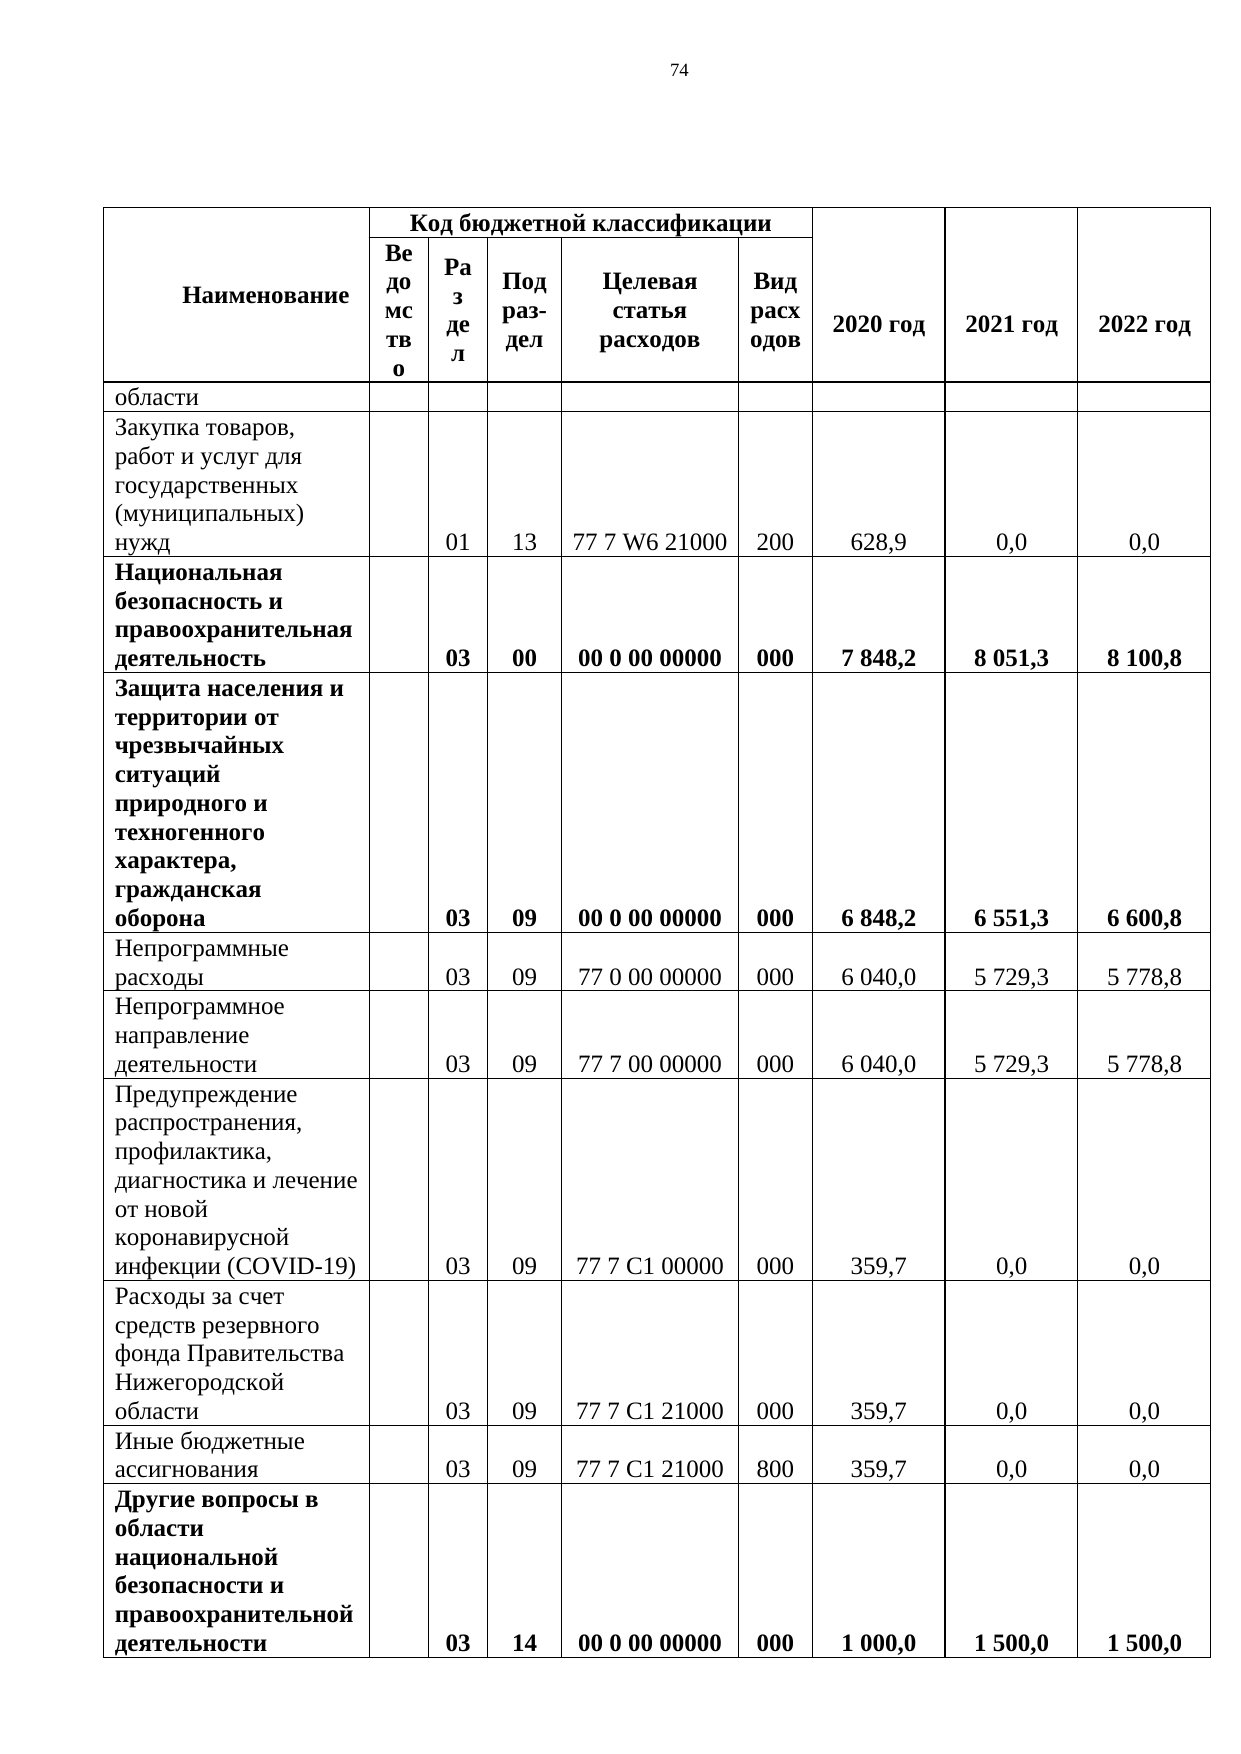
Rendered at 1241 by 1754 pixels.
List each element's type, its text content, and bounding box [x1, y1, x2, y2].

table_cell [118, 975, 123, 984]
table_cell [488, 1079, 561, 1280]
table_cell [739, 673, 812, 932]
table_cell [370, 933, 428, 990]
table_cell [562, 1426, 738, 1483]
table_header 2021 год [946, 208, 1077, 381]
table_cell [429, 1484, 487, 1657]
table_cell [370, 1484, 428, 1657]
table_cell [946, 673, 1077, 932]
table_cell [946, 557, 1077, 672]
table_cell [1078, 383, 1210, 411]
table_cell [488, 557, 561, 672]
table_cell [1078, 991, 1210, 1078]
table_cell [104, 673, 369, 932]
table_header Код бюджетной классификации [370, 208, 812, 237]
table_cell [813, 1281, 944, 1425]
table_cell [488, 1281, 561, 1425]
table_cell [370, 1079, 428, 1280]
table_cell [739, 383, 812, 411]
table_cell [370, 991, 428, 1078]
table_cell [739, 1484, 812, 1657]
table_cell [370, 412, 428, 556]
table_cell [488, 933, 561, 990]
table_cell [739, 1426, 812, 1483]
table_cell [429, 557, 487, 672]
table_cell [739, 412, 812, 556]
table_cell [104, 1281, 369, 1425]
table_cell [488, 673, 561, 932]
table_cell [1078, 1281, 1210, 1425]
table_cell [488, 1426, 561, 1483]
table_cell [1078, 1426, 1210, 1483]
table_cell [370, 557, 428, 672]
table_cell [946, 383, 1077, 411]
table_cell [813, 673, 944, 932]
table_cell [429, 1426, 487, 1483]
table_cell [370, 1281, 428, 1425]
table_cell Целевая статья расходов [562, 238, 738, 381]
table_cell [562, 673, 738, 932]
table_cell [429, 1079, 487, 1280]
table_header 2020 год [813, 208, 944, 381]
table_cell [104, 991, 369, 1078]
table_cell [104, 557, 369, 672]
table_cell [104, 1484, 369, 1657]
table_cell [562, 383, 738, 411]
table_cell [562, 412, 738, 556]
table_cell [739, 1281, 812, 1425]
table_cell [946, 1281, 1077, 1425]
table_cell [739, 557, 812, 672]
table_header 2022 год [1078, 208, 1210, 381]
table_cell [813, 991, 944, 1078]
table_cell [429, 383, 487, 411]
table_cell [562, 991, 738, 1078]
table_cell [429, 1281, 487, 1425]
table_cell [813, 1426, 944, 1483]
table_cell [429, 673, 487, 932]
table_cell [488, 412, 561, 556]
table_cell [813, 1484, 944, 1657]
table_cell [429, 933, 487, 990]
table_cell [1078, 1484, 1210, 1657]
table_cell Подраз-дел [488, 238, 561, 381]
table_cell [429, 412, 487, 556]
table_header Наименование [104, 208, 369, 381]
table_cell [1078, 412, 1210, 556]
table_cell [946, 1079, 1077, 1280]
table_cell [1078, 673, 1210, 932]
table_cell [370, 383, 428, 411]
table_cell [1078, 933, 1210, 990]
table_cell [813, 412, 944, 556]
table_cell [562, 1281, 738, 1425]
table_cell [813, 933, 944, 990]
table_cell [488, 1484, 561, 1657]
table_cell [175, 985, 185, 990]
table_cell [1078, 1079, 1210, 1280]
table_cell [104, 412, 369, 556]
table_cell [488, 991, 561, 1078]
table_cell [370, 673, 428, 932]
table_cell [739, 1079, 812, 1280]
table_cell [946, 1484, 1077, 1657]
table_cell Раз дел [429, 238, 487, 381]
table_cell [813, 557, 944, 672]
table_cell Ведомство [370, 238, 428, 381]
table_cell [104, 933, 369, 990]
table_cell Вид расходов [739, 238, 812, 381]
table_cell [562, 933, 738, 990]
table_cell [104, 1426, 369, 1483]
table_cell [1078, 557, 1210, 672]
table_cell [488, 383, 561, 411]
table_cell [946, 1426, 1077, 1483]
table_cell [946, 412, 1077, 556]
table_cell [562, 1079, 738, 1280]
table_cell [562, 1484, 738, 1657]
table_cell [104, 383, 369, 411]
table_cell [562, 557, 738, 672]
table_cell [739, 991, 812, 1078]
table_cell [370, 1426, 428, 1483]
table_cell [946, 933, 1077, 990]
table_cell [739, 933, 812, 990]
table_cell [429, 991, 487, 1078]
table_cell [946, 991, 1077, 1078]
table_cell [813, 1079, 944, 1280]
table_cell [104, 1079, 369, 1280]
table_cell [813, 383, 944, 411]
